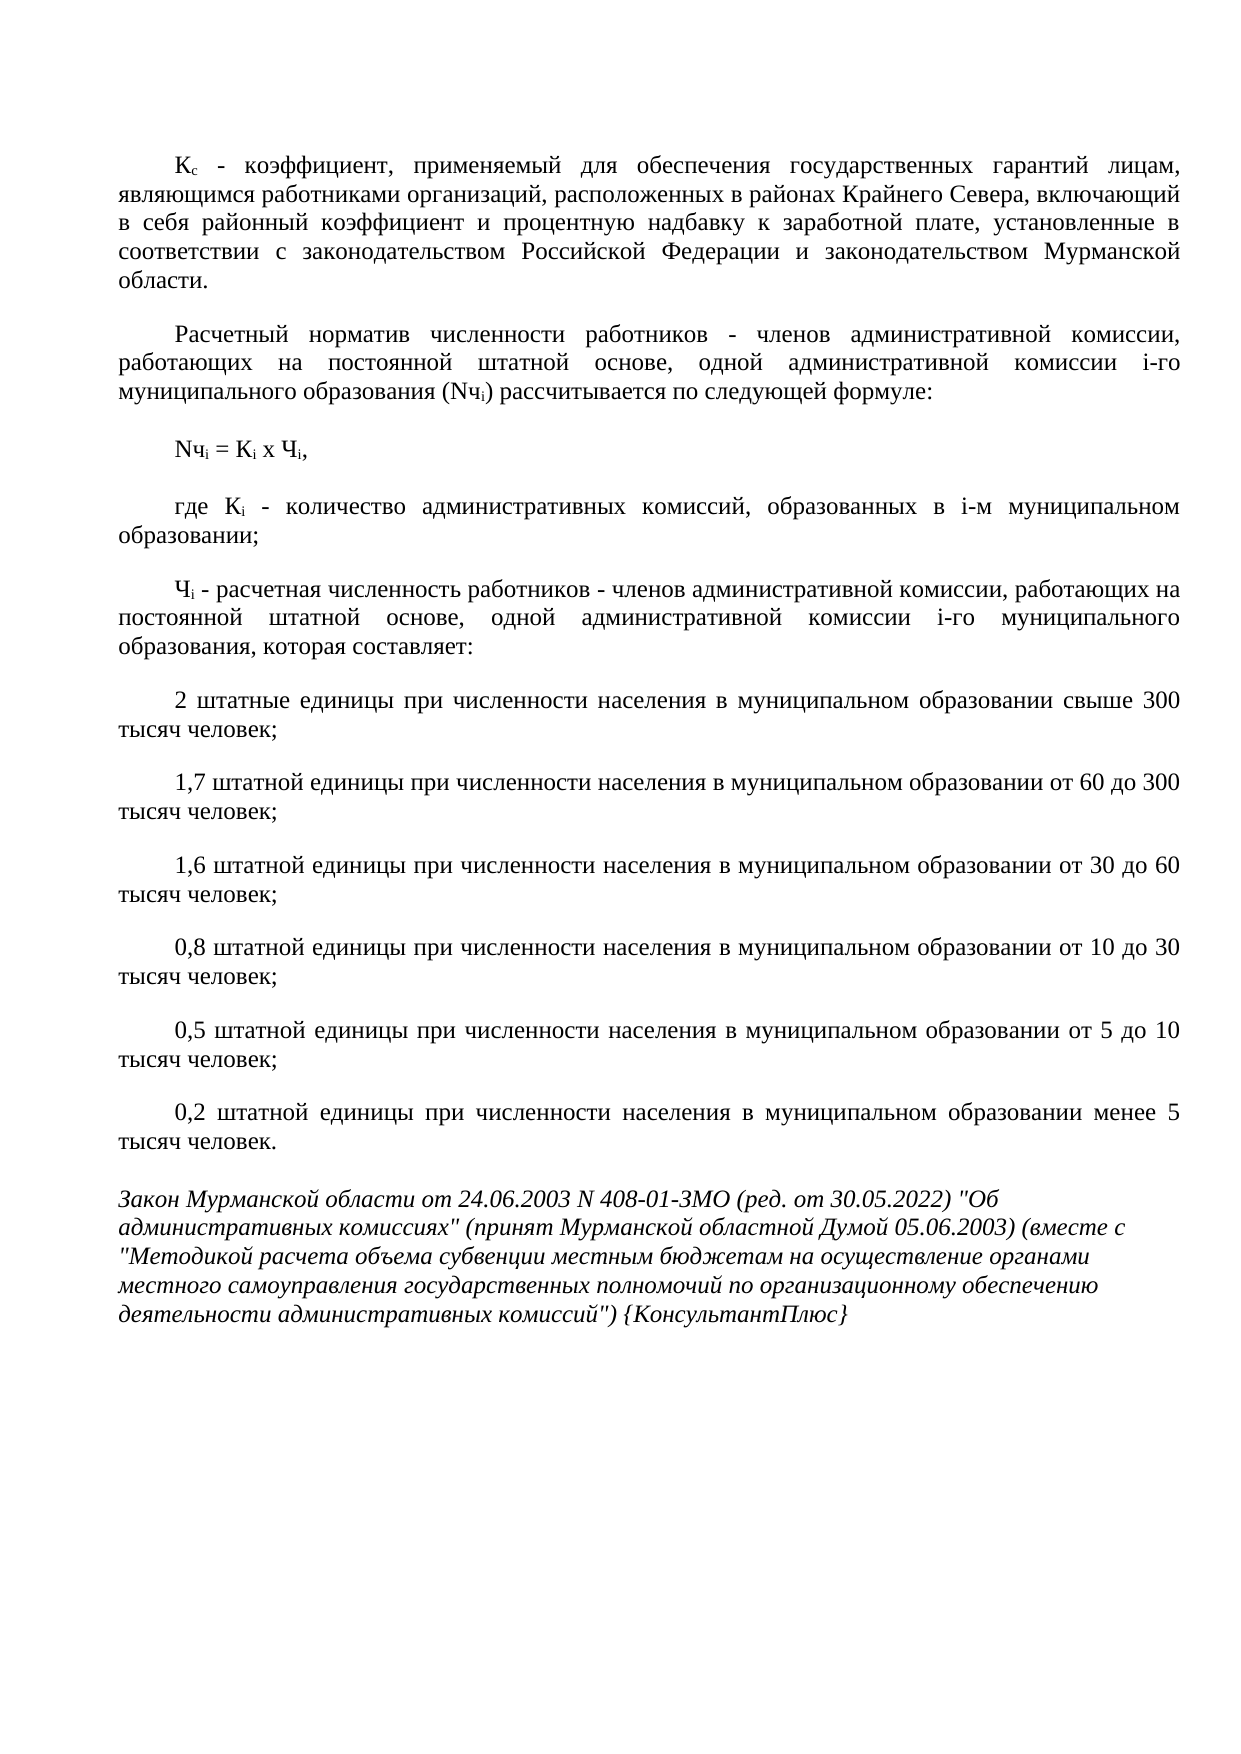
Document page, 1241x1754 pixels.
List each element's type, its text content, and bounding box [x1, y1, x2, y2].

text Закон Мурманской области от 24.06.2003 N 408-01-ЗМО (ред. от 30.05.2022) "Об административных комиссиях" (принят Мурманской областной Думой 05.06.2003) (вместе с "Методикой расчета объема субвенции местным бюджетам на осуществление органами местного самоуправления государственных полномочий по организационному обеспечению деятельности административных комиссий") {КонсультантПлюс} [118, 1155, 1181, 1356]
text 0,8 штатной единицы при численности населения в муниципальном образовании от 10 до 30 тысяч человек; [118, 932, 1181, 990]
text 1,6 штатной единицы при численности населения в муниципальном образовании от 30 до 60 тысяч человек; [118, 850, 1181, 907]
text Расчетный норматив численности работников - членов административной комиссии, работающих на постоянной штатной основе, одной административной комиссии i-го муниципального образования (Nчi) рассчитывается по следующей формуле: [118, 319, 1181, 405]
text 0,2 штатной единицы при численности населения в муниципальном образовании менее 5 тысяч человек. [118, 1097, 1181, 1155]
text 2 штатные единицы при численности населения в муниципальном образовании свыше 300 тысяч человек; [118, 685, 1181, 742]
text Чi - расчетная численность работников - членов административной комиссии, работающих на постоянной штатной основе, одной административной комиссии i-го муниципального образования, которая составляет: [118, 574, 1181, 660]
text 1,7 штатной единицы при численности населения в муниципальном образовании от 60 до 300 тысяч человек; [118, 767, 1181, 825]
text Кс - коэффициент, применяемый для обеспечения государственных гарантий лицам, являющимся работниками организаций, расположенных в районах Крайнего Севера, включающий в себя районный коэффициент и процентную надбавку к заработной плате, установленные в соответствии с законодательством Российской Федерации и законодательством Мурманской области. [118, 150, 1181, 294]
text 0,5 штатной единицы при численности населения в муниципальном образовании от 5 до 10 тысяч человек; [118, 1015, 1181, 1072]
text где Кi - количество административных комиссий, образованных в i-м муниципальном образовании; [118, 491, 1181, 549]
text Nчi = Кi x Чi, [118, 434, 1181, 462]
